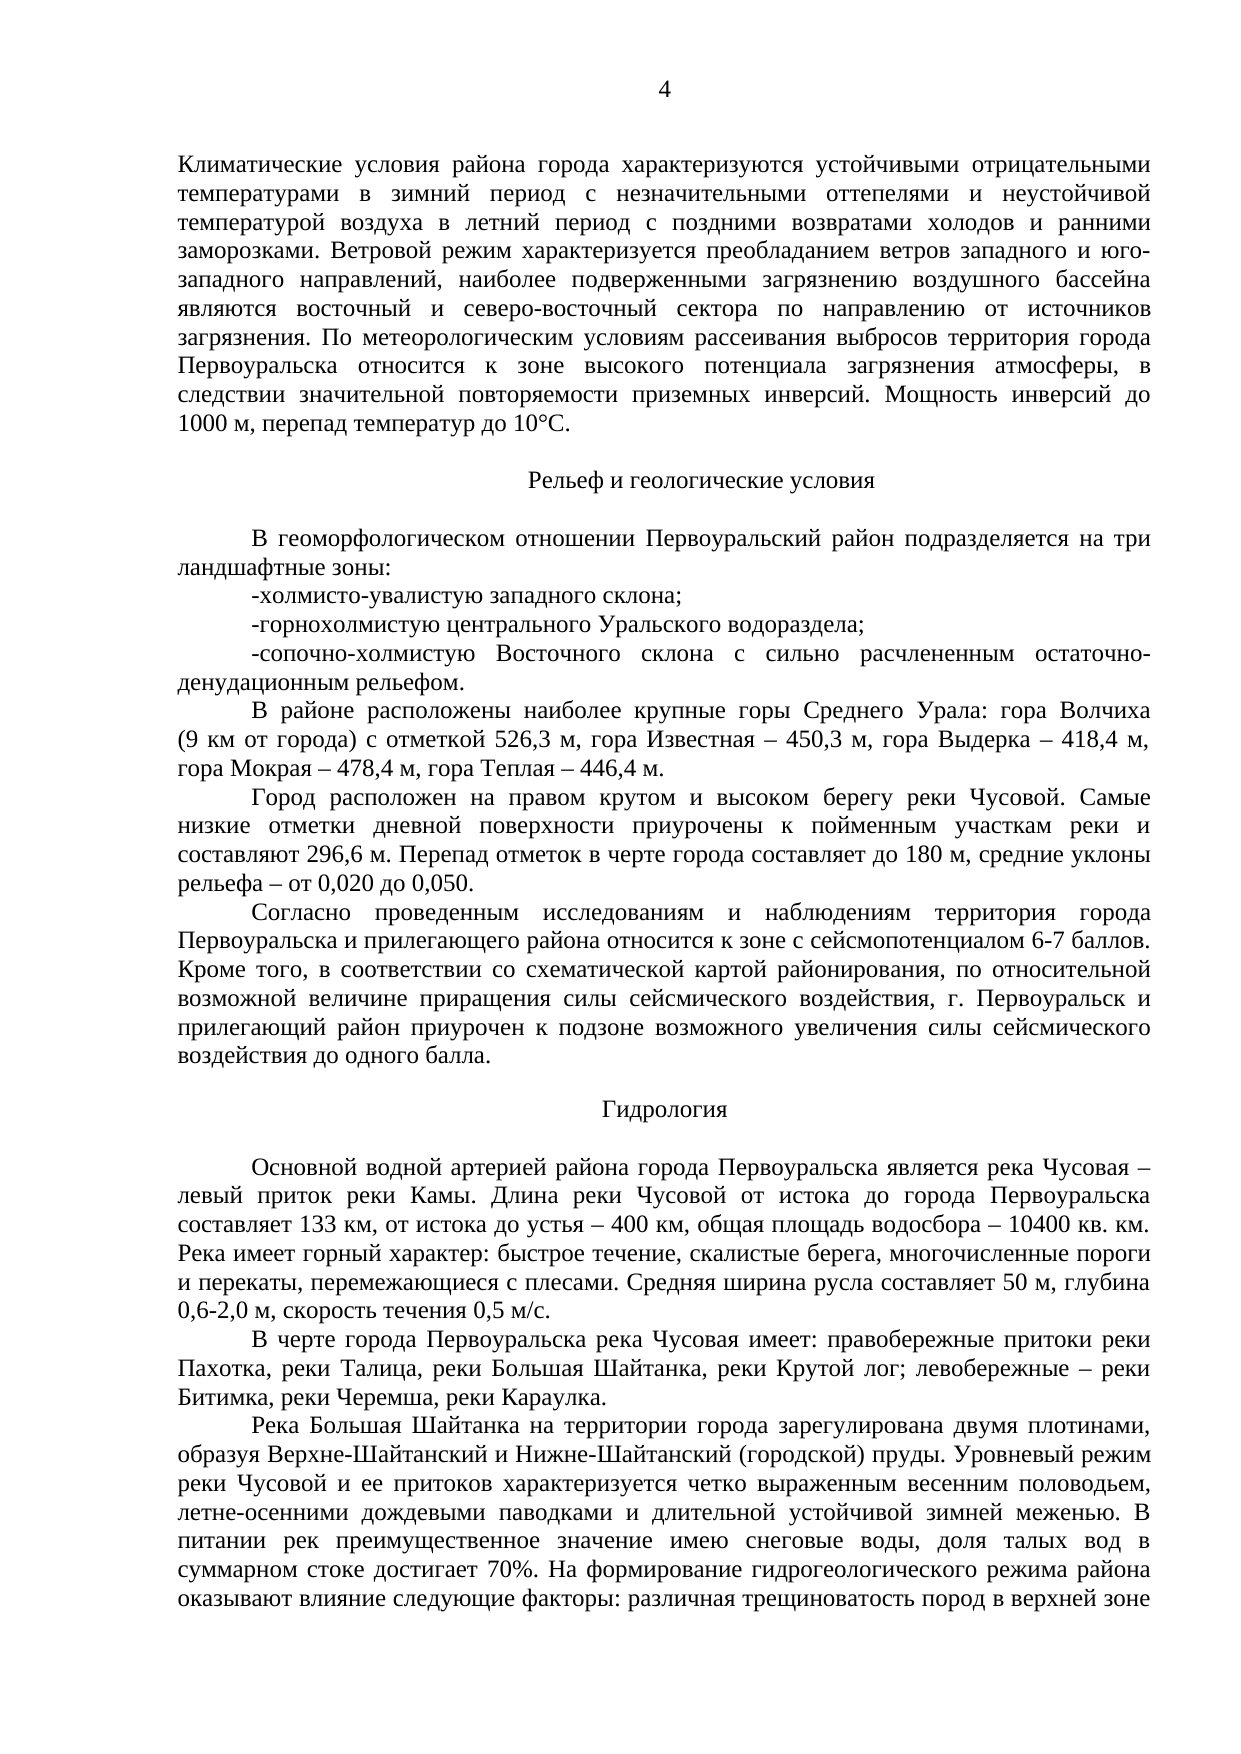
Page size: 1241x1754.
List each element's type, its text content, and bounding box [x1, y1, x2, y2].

subtitle Гидрология [177, 1094, 1152, 1123]
text Основной водной артерией района города Первоуральска является река Чусовая – левый приток реки Камы. Длина реки Чусовой от истока до города Первоуральска составляет 133 км, от истока до устья – 400 км, общая площадь водосбора – 10400 кв. км. Река имеет горный характер: быстрое течение, скалистые берега, многочисленные пороги и перекаты, перемежающиеся с плесами. Средняя ширина русла составляет 50 м, глубина 0,6-2,0 м, скорость течения 0,5 м/с. [177, 1152, 1152, 1324]
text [177, 149, 1152, 437]
text Рельеф и геологические условия [177, 466, 1152, 494]
text В районе расположены наиболее крупные горы Среднего Урала: гора Волчиха (9 км от города) с отметкой 526,3 м, гора Известная – 450,3 м, гора Выдерка – 418,4 м, гора Мокрая – 478,4 м, гора Теплая – 446,4 м. [177, 696, 1152, 782]
text В геоморфологическом отношении Первоуральский район подразделяется на три ландшафтные зоны: [177, 523, 1152, 581]
text -холмисто-увалистую западного склона; [177, 581, 1152, 609]
text Согласно проведенным исследованиям и наблюдениям территория города Первоуральска и прилегающего района относится к зоне с сейсмопотенциалом 6-7 баллов. Кроме того, в соответствии со схематической картой районирования, по относительной возможной величине приращения силы сейсмического воздействия, г. Первоуральск и прилегающий район приурочен к подзоне возможного увеличения силы сейсмического воздействия до одного балла. [177, 897, 1152, 1069]
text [177, 1411, 1152, 1612]
text Город расположен на правом крутом и высоком берегу реки Чусовой. Самые низкие отметки дневной поверхности приурочены к пойменным участкам реки и составляют 296,6 м. Перепад отметок в черте города составляет до 180 м, средние уклоны рельефа – от 0,020 до 0,050. [177, 782, 1152, 897]
text -горнохолмистую центрального Уральского водораздела; [177, 609, 1152, 638]
text В черте города Первоуральска река Чусовая имеет: правобережные притоки реки Пахотка, реки Талица, реки Большая Шайтанка, реки Крутой лог; левобережные – реки Битимка, реки Черемша, реки Караулка. [177, 1324, 1152, 1411]
text -сопочно-холмистую Восточного склона с сильно расчлененным остаточно-денудационным рельефом. [177, 638, 1152, 696]
